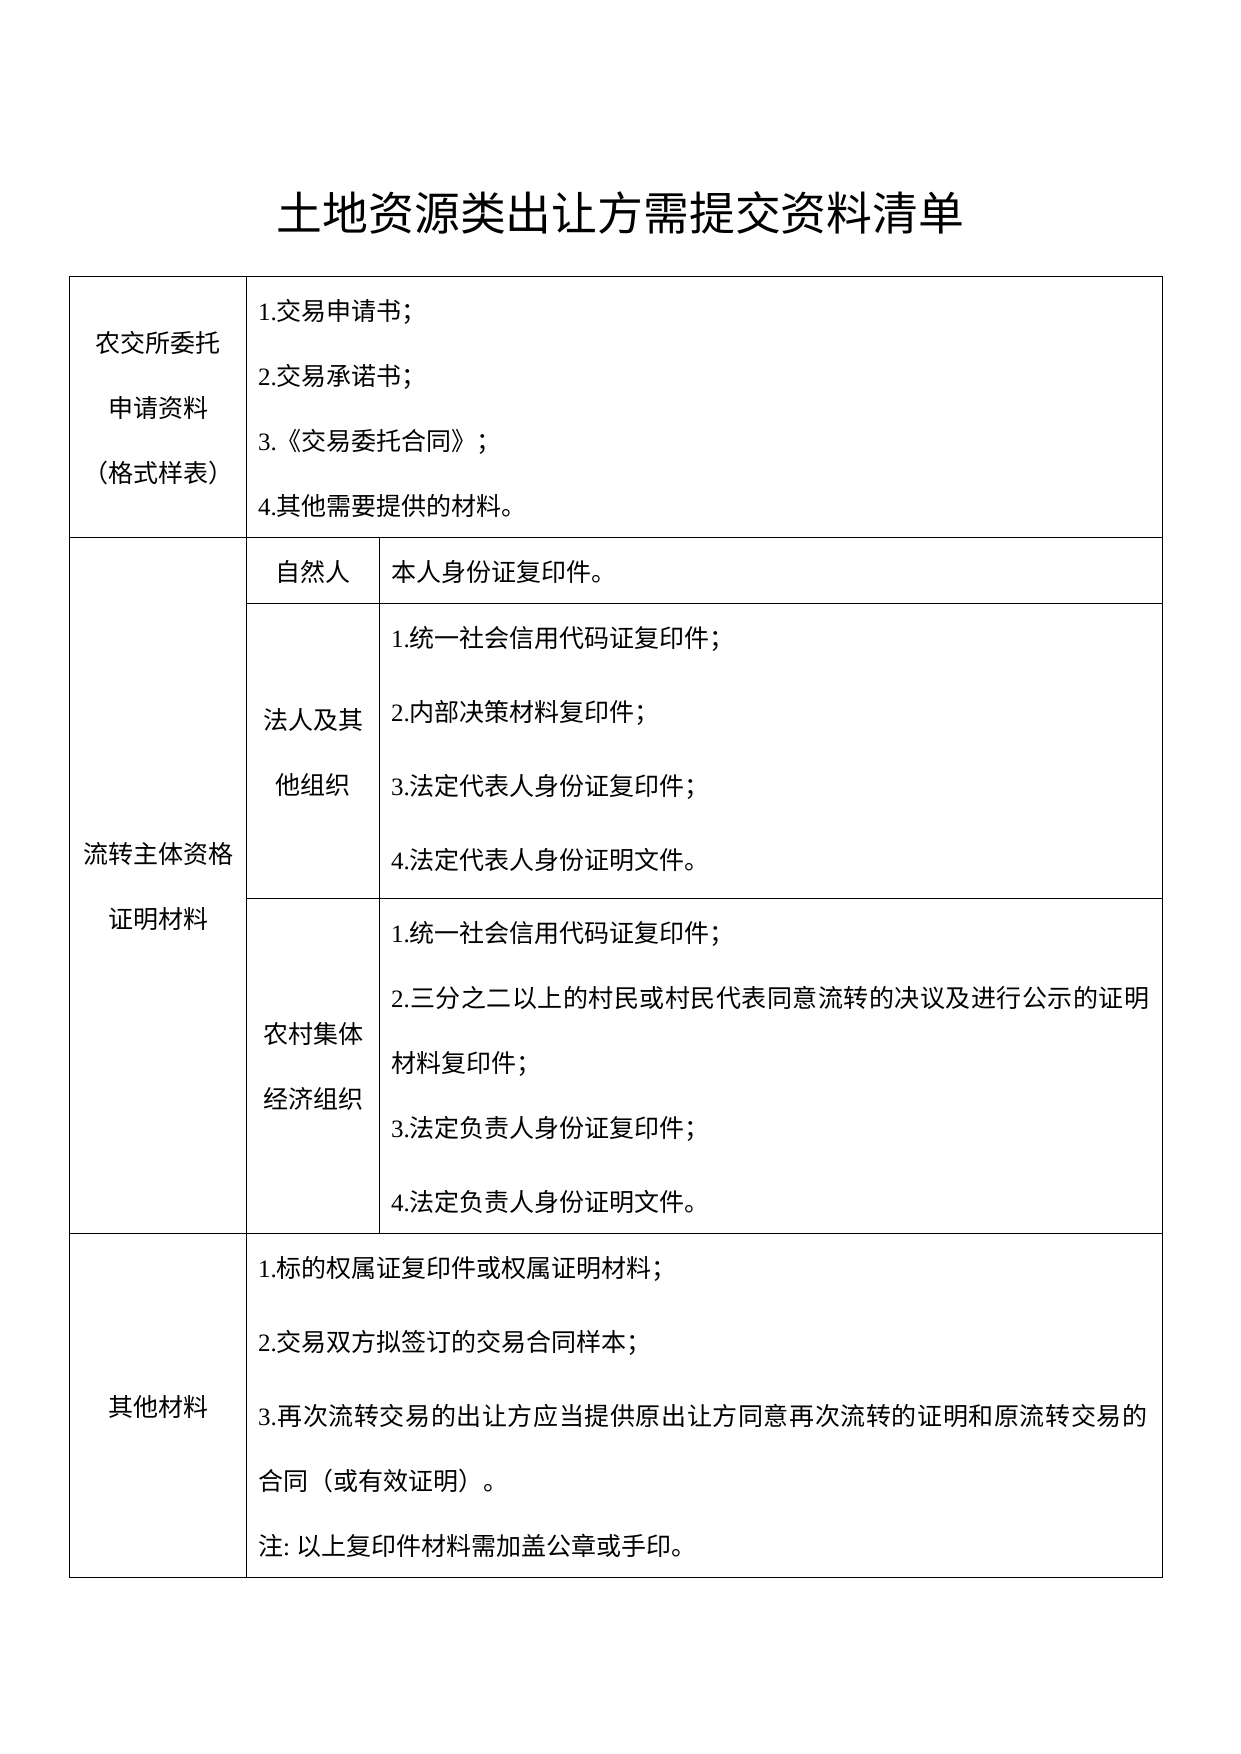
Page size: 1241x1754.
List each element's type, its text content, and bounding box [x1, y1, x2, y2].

table_cell 自然人 [247, 538, 379, 603]
table_cell 其他材料 [70, 1234, 246, 1577]
table_cell 1.统一社会信用代码证复印件； 2.三分之二以上的村民或村民代表同意流转的决议及进行公示的证明材料复印件； 3.法定负责人身份证复印件； 4.法定负责人身份证明文件。 [380, 899, 1162, 1233]
table_cell 流转主体资格证明材料 [70, 538, 246, 1233]
table_header 农交所委托 申请资料 （格式样表） [70, 277, 246, 537]
table_cell 1.标的权属证复印件或权属证明材料； 2.交易双方拟签订的交易合同样本； 3.再次流转交易的出让方应当提供原出让方同意再次流转的证明和原流转交易的合同（或有效证明）。 注: 以上复印件材料需加盖公章或手印。 [247, 1234, 1162, 1577]
table_cell 本人身份证复印件。 [380, 538, 1162, 603]
table_cell 法人及其他组织 [247, 604, 379, 898]
table_cell 农村集体经济组织 [247, 899, 379, 1233]
table_header 1.交易申请书； 2.交易承诺书； 3.《交易委托合同》； 4.其他需要提供的材料。 [247, 277, 1162, 537]
table_cell 1.统一社会信用代码证复印件； 2.内部决策材料复印件； 3.法定代表人身份证复印件； 4.法定代表人身份证明文件。 [380, 604, 1162, 898]
text 土地资源类出让方需提交资料清单 [187, 162, 1053, 259]
